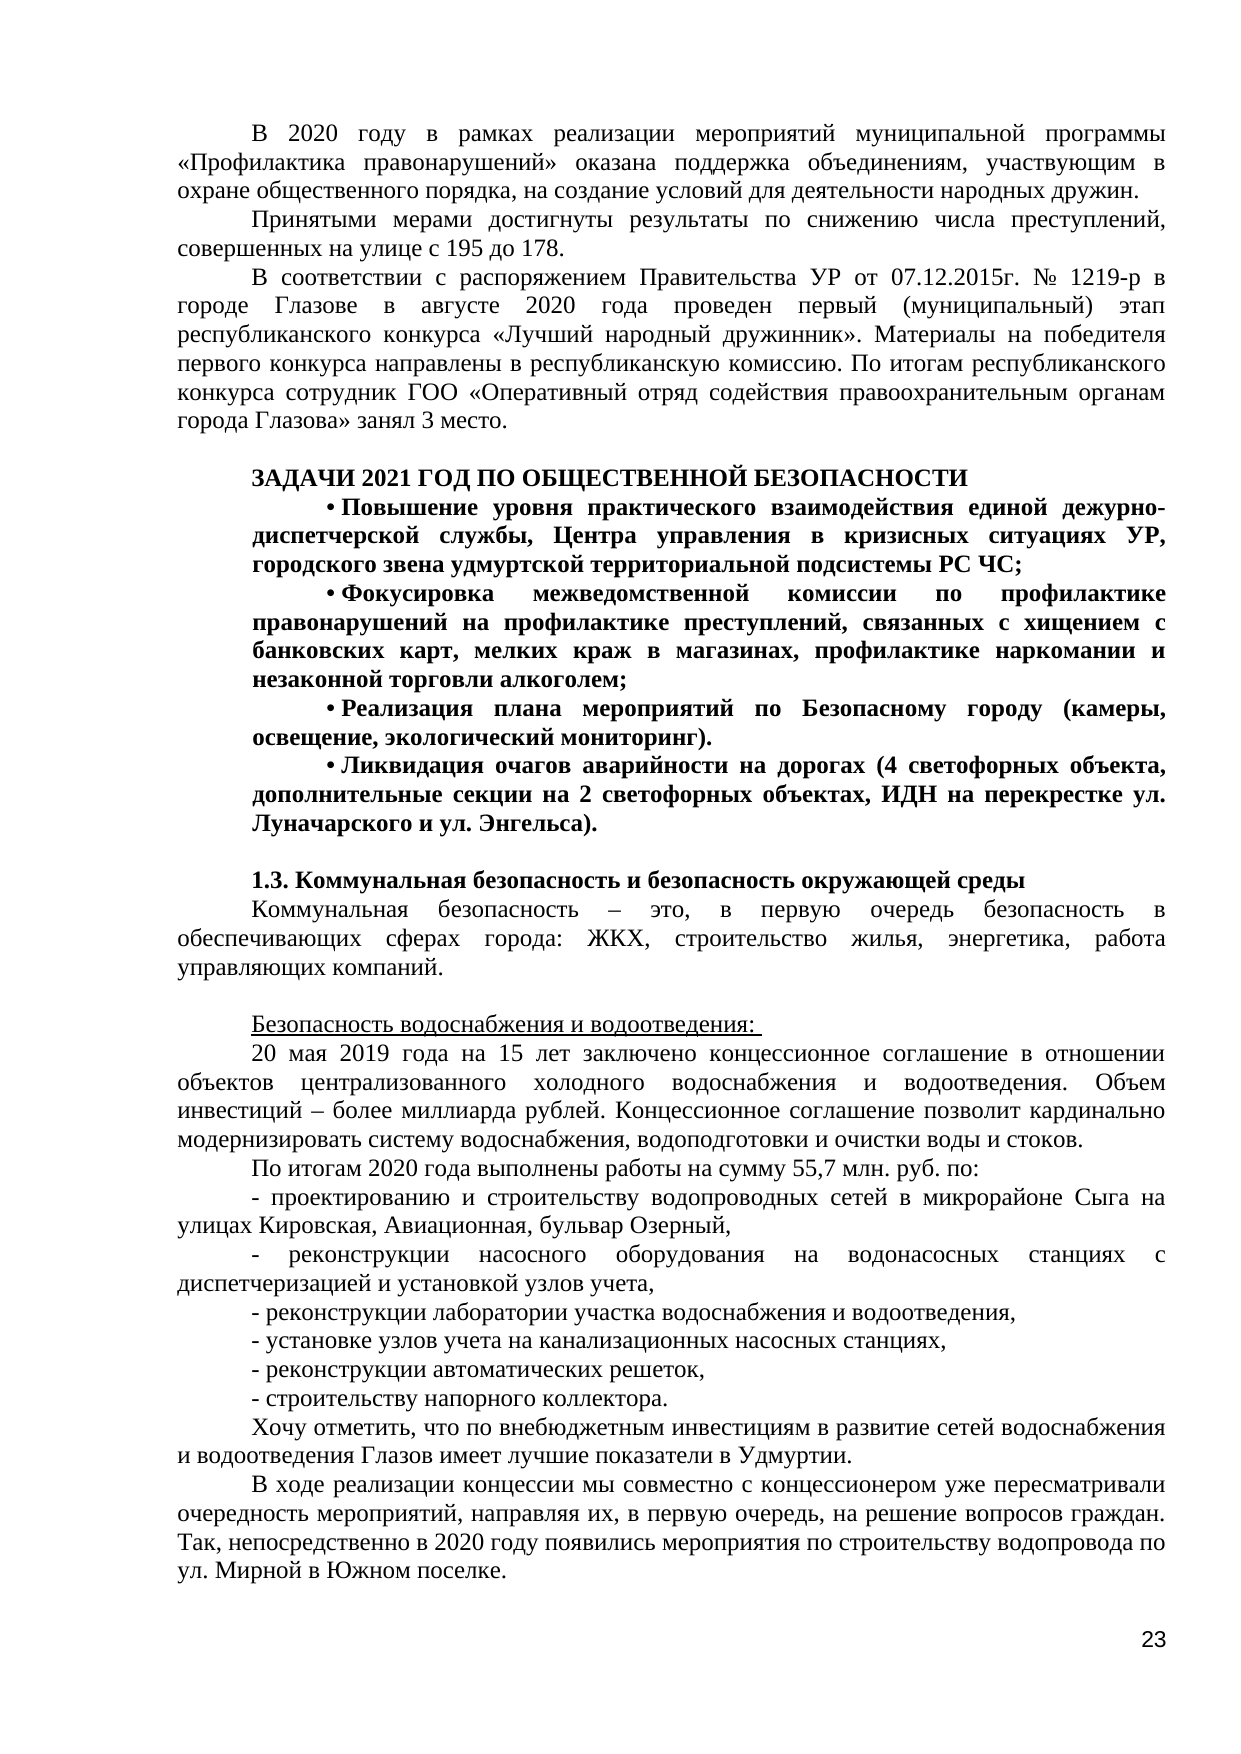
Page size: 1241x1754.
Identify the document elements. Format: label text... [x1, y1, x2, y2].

text По итогам 2020 года выполнены работы на сумму 55,7 млн. руб. по: [177, 1153, 1166, 1182]
text В 2020 году в рамках реализации мероприятий муниципальной программы «Профилактика правонарушений» оказана поддержка объединениям, участвующим в охране общественного порядка, на создание условий для деятельности народных дружин. [177, 118, 1166, 204]
list Ликвидация очагов аварийности на дорогах (4 светофорных объекта, дополнительные секции на 2 светофорных объектах, ИДН на перекрестке ул. Луначарского и ул. Энгельса). [252, 751, 1166, 837]
text 20 мая 2019 года на 15 лет заключено концессионное соглашение в отношении объектов централизованного холодного водоснабжения и водоотведения. Объем инвестиций – более миллиарда рублей. Концессионное соглашение позволит кардинально модернизировать систему водоснабжения, водоподготовки и очистки воды и стоков. [177, 1038, 1166, 1153]
text - реконструкции автоматических решеток, [177, 1354, 1166, 1383]
text В ходе реализации концессии мы совместно с концессионером уже пересматривали очередность мероприятий, направляя их, в первую очередь, на решение вопросов граждан. Так, непосредственно в 2020 году появились мероприятия по строительству водопровода по ул. Мирной в Южном поселке. [177, 1469, 1166, 1584]
text - проектированию и строительству водопроводных сетей в микрорайоне Сыга на улицах Кировская, Авиационная, бульвар Озерный, [177, 1182, 1166, 1239]
text ЗАДАЧИ 2021 год по общественной безопасности [177, 463, 1166, 492]
text Принятыми мерами достигнуты результаты по снижению числа преступлений, совершенных на улице с 195 до 178. [177, 204, 1166, 262]
list Реализация плана мероприятий по Безопасному городу (камеры, освещение, экологический мониторинг). [252, 693, 1166, 751]
text - установке узлов учета на канализационных насосных станциях, [177, 1326, 1166, 1354]
text В соответствии с распоряжением Правительства УР от 07.12.2015г. № 1219-р в городе Глазове в августе 2020 года проведен первый (муниципальный) этап республиканского конкурса «Лучший народный дружинник». Материалы на победителя первого конкурса направлены в республиканскую комиссию. По итогам республиканского конкурса сотрудник ГОО «Оперативный отряд содействия правоохранительным органам города Глазова» занял 3 место. [177, 262, 1166, 434]
text Безопасность водоснабжения и водоотведения: [177, 1009, 1166, 1038]
list Фокусировка межведомственной комиссии по профилактике правонарушений на профилактике преступлений, связанных с хищением с банковских карт, мелких краж в магазинах, профилактике наркомании и незаконной торговли алкоголем; [252, 578, 1166, 693]
text 1.3. Коммунальная безопасность и безопасность окружающей среды [177, 866, 1166, 894]
text Коммунальная безопасность – это, в первую очередь безопасность в обеспечивающих сферах города: ЖКХ, строительство жилья, энергетика, работа управляющих компаний. [177, 894, 1166, 981]
text - строительству напорного коллектора. [177, 1383, 1166, 1412]
text Хочу отметить, что по внебюджетным инвестициям в развитие сетей водоснабжения и водоотведения Глазов имеет лучшие показатели в Удмуртии. [177, 1412, 1166, 1469]
text - реконструкции лаборатории участка водоснабжения и водоотведения, [177, 1297, 1166, 1326]
list Повышение уровня практического взаимодействия единой дежурно-диспетчерской службы, Центра управления в кризисных ситуациях УР, городского звена удмуртской территориальной подсистемы РС ЧС; [252, 492, 1166, 578]
text - реконструкции насосного оборудования на водонасосных станциях с диспетчеризацией и установкой узлов учета, [177, 1239, 1166, 1297]
